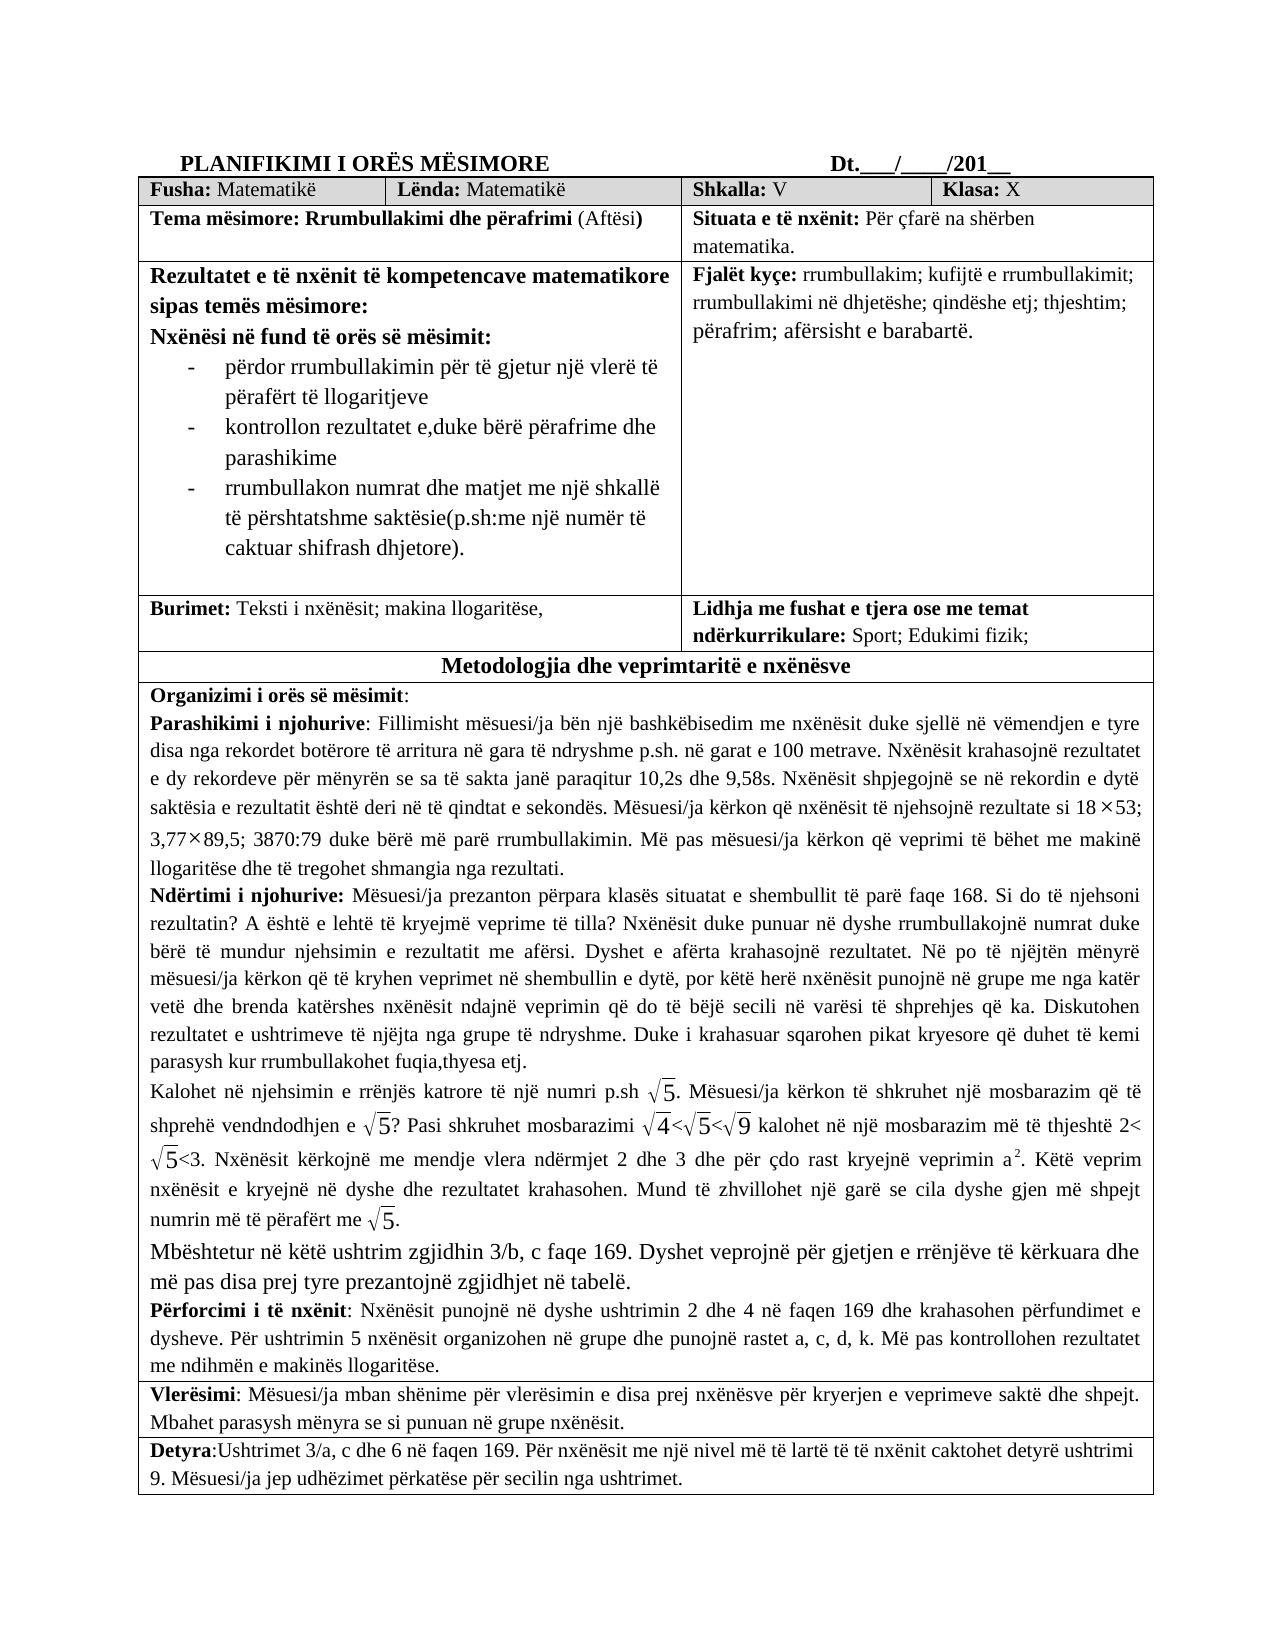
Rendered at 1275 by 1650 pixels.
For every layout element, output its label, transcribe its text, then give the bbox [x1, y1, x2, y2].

table_header Klasa: X [932, 178, 1153, 205]
table_cell Situata e të nxënit: Për çfarë na shërben matematika. [682, 206, 1153, 261]
table_cell Tema mësimore: Rrumbullakimi dhe përafrimi (Aftësi) [139, 206, 681, 261]
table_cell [139, 1438, 1153, 1493]
table_cell Organizimi i orës së mësimit: Parashikimi i njohurive: Fillimisht mësuesi/ja bën një bashkëbisedim me nxënësit duke sjellë në vëmendjen e tyre disa nga rekordet botërore të arritura në gara të ndryshme p.sh. në garat e 100 metrave. Nxënësit krahasojnë rezultatet e dy rekordeve për mënyrën se sa të sakta janë paraqitur 10,2s dhe 9,58s. Nxënësit shpjegojnë se në rekordin e dytë saktësia e rezultatit është deri në të qindtat e sekondës. Mësuesi/ja kërkon që nxënësit të njehsojnë rezultate si 1853; 3,7789,5; 3870:79 duke bërë më parë rrumbullakimin. Më pas mësuesi/ja kërkon që veprimi të bëhet me makinë llogaritëse dhe të tregohet shmangia nga rezultati. Ndërtimi i njohurive: Mësuesi/ja prezanton përpara klasës situatat e shembullit të parë faqe 168. Si do të njehsoni rezultatin? A është e lehtë të kryejmë veprime të tilla? Nxënësit duke punuar në dyshe rrumbullakojnë numrat duke bërë të mundur njehsimin e rezultatit me afërsi. Dyshet e afërta krahasojnë rezultatet. Në po të njëjtën mënyrë mësuesi/ja kërkon që të kryhen veprimet në shembullin e dytë, por këtë herë nxënësit punojnë në grupe me nga katër vetë dhe brenda katërshes nxënësit ndajnë veprimin që do të bëjë secili në varësi të shprehjes që ka. Diskutohen rezultatet e ushtrimeve të njëjta nga grupe të ndryshme. Duke i krahasuar sqarohen pikat kryesore që duhet të kemi parasysh kur rrumbullakohet fuqia,thyesa etj. Kalohet në njehsimin e rrënjës katrore të një numri p.sh . Mësuesi/ja kërkon të shkruhet një mosbarazim që të shprehë vendndodhjen e ? Pasi shkruhet mosbarazimi << kalohet në një mosbarazim më të thjeshtë 2<<3. Nxënësit kërkojnë me mendje vlera ndërmjet 2 dhe 3 dhe për çdo rast kryejnë veprimin a2. Këtë veprim nxënësit e kryejnë në dyshe dhe rezultatet krahasohen. Mund të zhvillohet një garë se cila dyshe gjen më shpejt numrin më të përafërt me . Mbështetur në këtë ushtrim zgjidhin 3/b, c faqe 169. Dyshet veprojnë për gjetjen e rrënjëve të kërkuara dhe më pas disa prej tyre prezantojnë zgjidhjet në tabelë. Përforcimi i të nxënit: Nxënësit punojnë në dyshe ushtrimin 2 dhe 4 në faqen 169 dhe krahasohen përfundimet e dysheve. Për ushtrimin 5 nxënësit organizohen në grupe dhe punojnë rastet a, c, d, k. Më pas kontrollohen rezultatet me ndihmën e makinës llogaritëse. [139, 683, 1153, 1381]
table_cell Lidhja me fushat e tjera ose me temat ndërkurrikulare: Sport; Edukimi fizik; [682, 596, 1153, 651]
table_cell Rezultatet e të nxënit të kompetencave matematikore sipas temës mësimore: Nxënësi në fund të orës së mësimit: përdor rrumbullakimin për të gjetur një vlerë të përafërt të llogaritjeve kontrollon rezultatet e,duke bërë përafrime dhe parashikime rrumbullakon numrat dhe matjet me një shkallë të përshtatshme saktësie(p.sh:me një numër të caktuar shifrash dhjetore). [139, 262, 681, 594]
table_cell Burimet: Teksti i nxënësit; makina llogaritëse, [139, 596, 681, 651]
table_cell Metodologjia dhe veprimtaritë e nxënësve [139, 652, 1153, 682]
table_cell Vlerësimi: Mësuesi/ja mban shënime për vlerësimin e disa prej nxënësve për kryerjen e veprimeve saktë dhe shpejt. Mbahet parasysh mënyra se si punuan në grupe nxënësit. [139, 1382, 1153, 1437]
table_header Fusha: Matematikë [139, 178, 385, 205]
table_cell Fjalët kyçe: rrumbullakim; kufijtë e rrumbullakimit; rrumbullakimi në dhjetëshe; qindëshe etj; thjeshtim; përafrim; afërsisht e barabartë. [682, 262, 1153, 594]
table_header Shkalla: V [682, 178, 931, 205]
text PLANIFIKIMI I ORËS MËSIMORE Dt.___/____/201__ [150, 150, 1125, 176]
table_header Lënda: Matematikë [386, 178, 681, 205]
